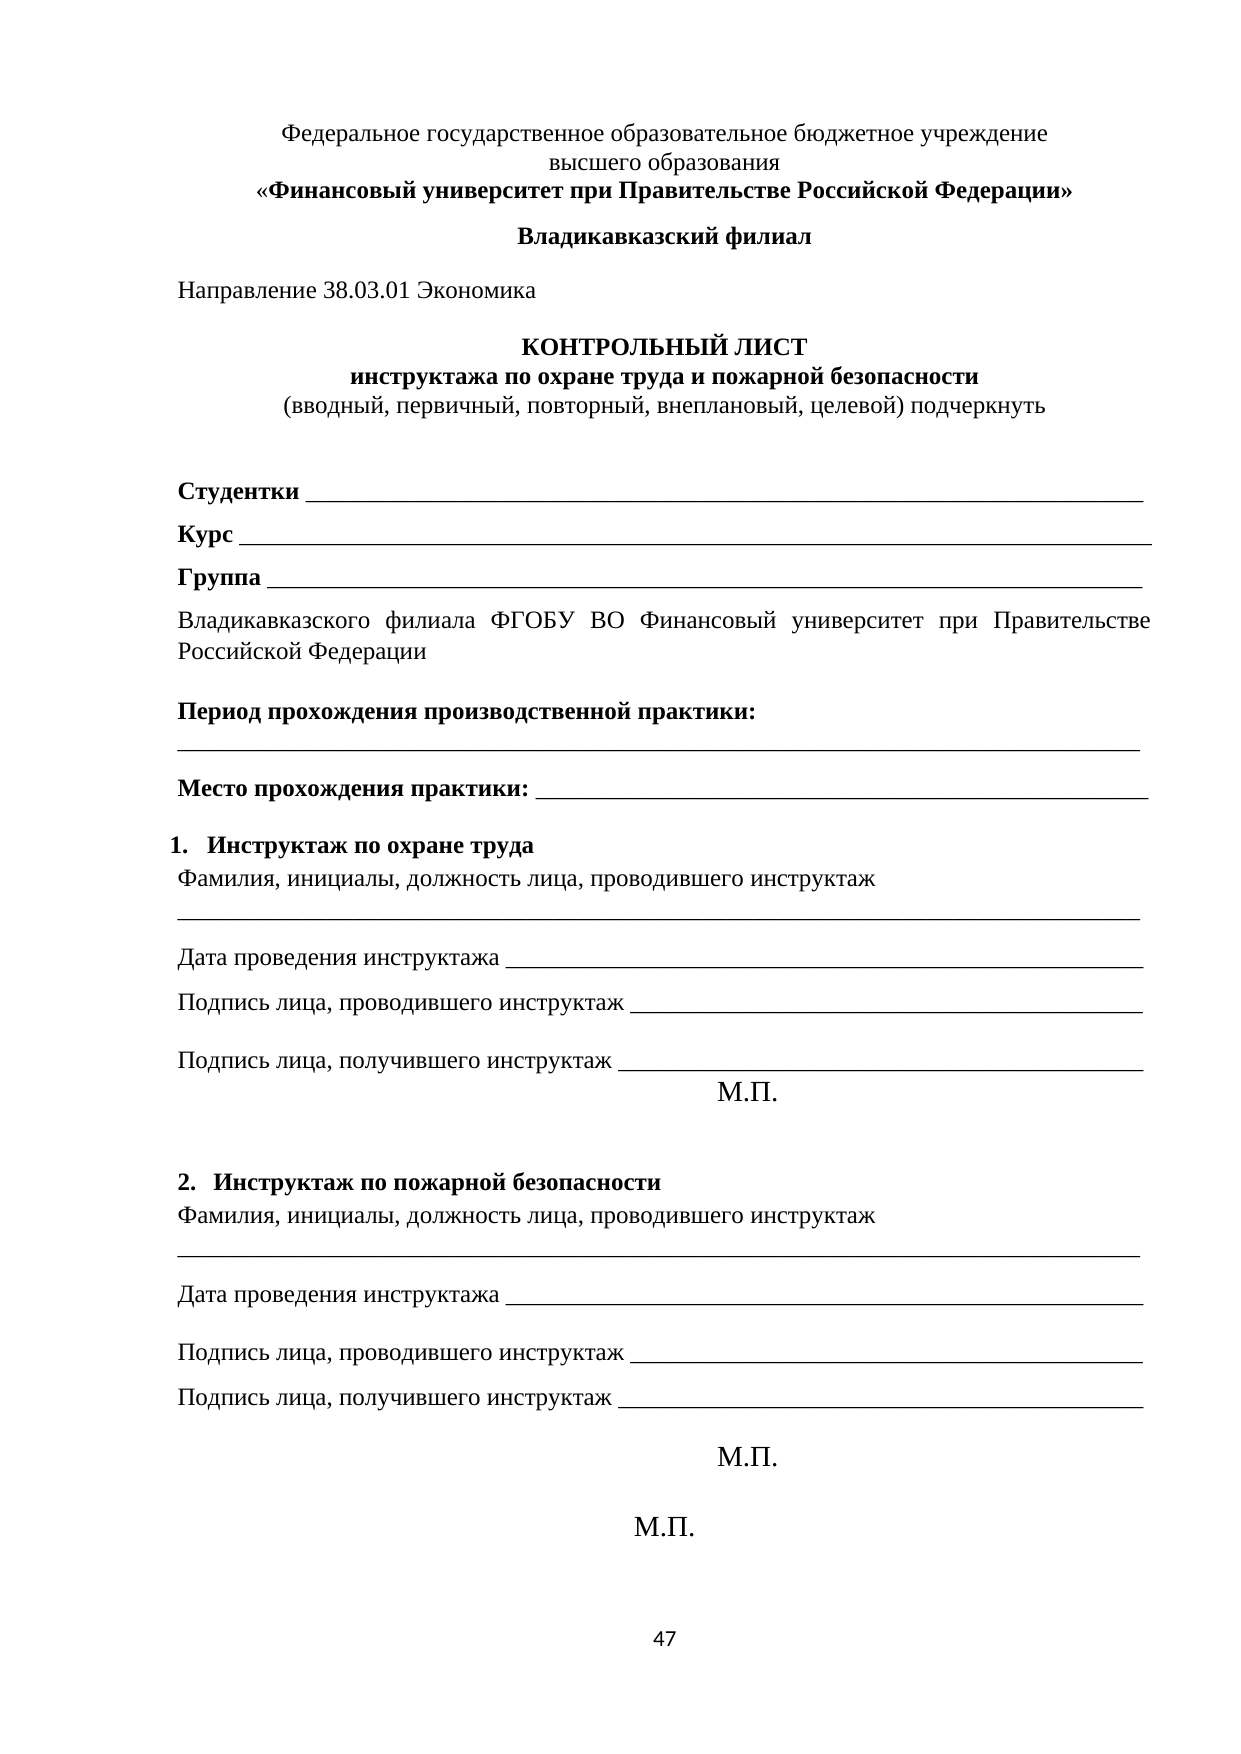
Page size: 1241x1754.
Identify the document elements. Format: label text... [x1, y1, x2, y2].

text Фамилия, инициалы, должность лица, проводившего инструктаж [177, 863, 1152, 892]
text Место прохождения практики: _________________________________________________ [177, 773, 1152, 801]
text Подпись лица, проводившего инструктаж _________________________________________ [177, 1337, 1152, 1365]
text «Финансовый университет при Правительстве Российской Федерации» [177, 176, 1152, 204]
text _____________________________________________________________________________ [177, 725, 1152, 754]
text Владикавказский филиал [177, 221, 1152, 250]
text Направление 38.03.01 Экономика [177, 275, 1152, 303]
text Курс _________________________________________________________________________ [177, 519, 1152, 548]
text _____________________________________________________________________________ [177, 894, 1152, 923]
text Фамилия, инициалы, должность лица, проводившего инструктаж [177, 1200, 1152, 1229]
text высшего образования [177, 147, 1152, 176]
text (вводный, первичный, повторный, внеплановый, целевой) подчеркнуть [177, 390, 1152, 418]
text М.П. [177, 1074, 1152, 1107]
text Дата проведения инструктажа ___________________________________________________ [177, 942, 1152, 971]
text М.П. [177, 1439, 1152, 1473]
text _____________________________________________________________________________ [177, 1231, 1152, 1260]
text Федеральное государственное образовательное бюджетное учреждение [177, 118, 1152, 147]
list Инструктаж по охране труда [169, 830, 1152, 859]
text М.П. [177, 1509, 1152, 1543]
text Группа ______________________________________________________________________ [177, 562, 1152, 591]
text Подпись лица, получившего инструктаж __________________________________________ [177, 1382, 1152, 1411]
text инструктажа по охране труда и пожарной безопасности [177, 361, 1152, 390]
text КОНТРОЛЬНЫЙ ЛИСТ [177, 332, 1152, 361]
text Период прохождения производственной практики: [177, 696, 1152, 725]
text Подпись лица, проводившего инструктаж _________________________________________ [177, 987, 1152, 1016]
text Подпись лица, получившего инструктаж __________________________________________ [177, 1045, 1152, 1074]
text Владикавказского филиала ФГОБУ ВО Финансовый университет при Правительстве Российской Федерации [177, 605, 1152, 665]
text Дата проведения инструктажа ___________________________________________________ [177, 1279, 1152, 1308]
text Студентки ___________________________________________________________________ [177, 476, 1152, 505]
list Инструктаж по пожарной безопасности [177, 1167, 1152, 1196]
